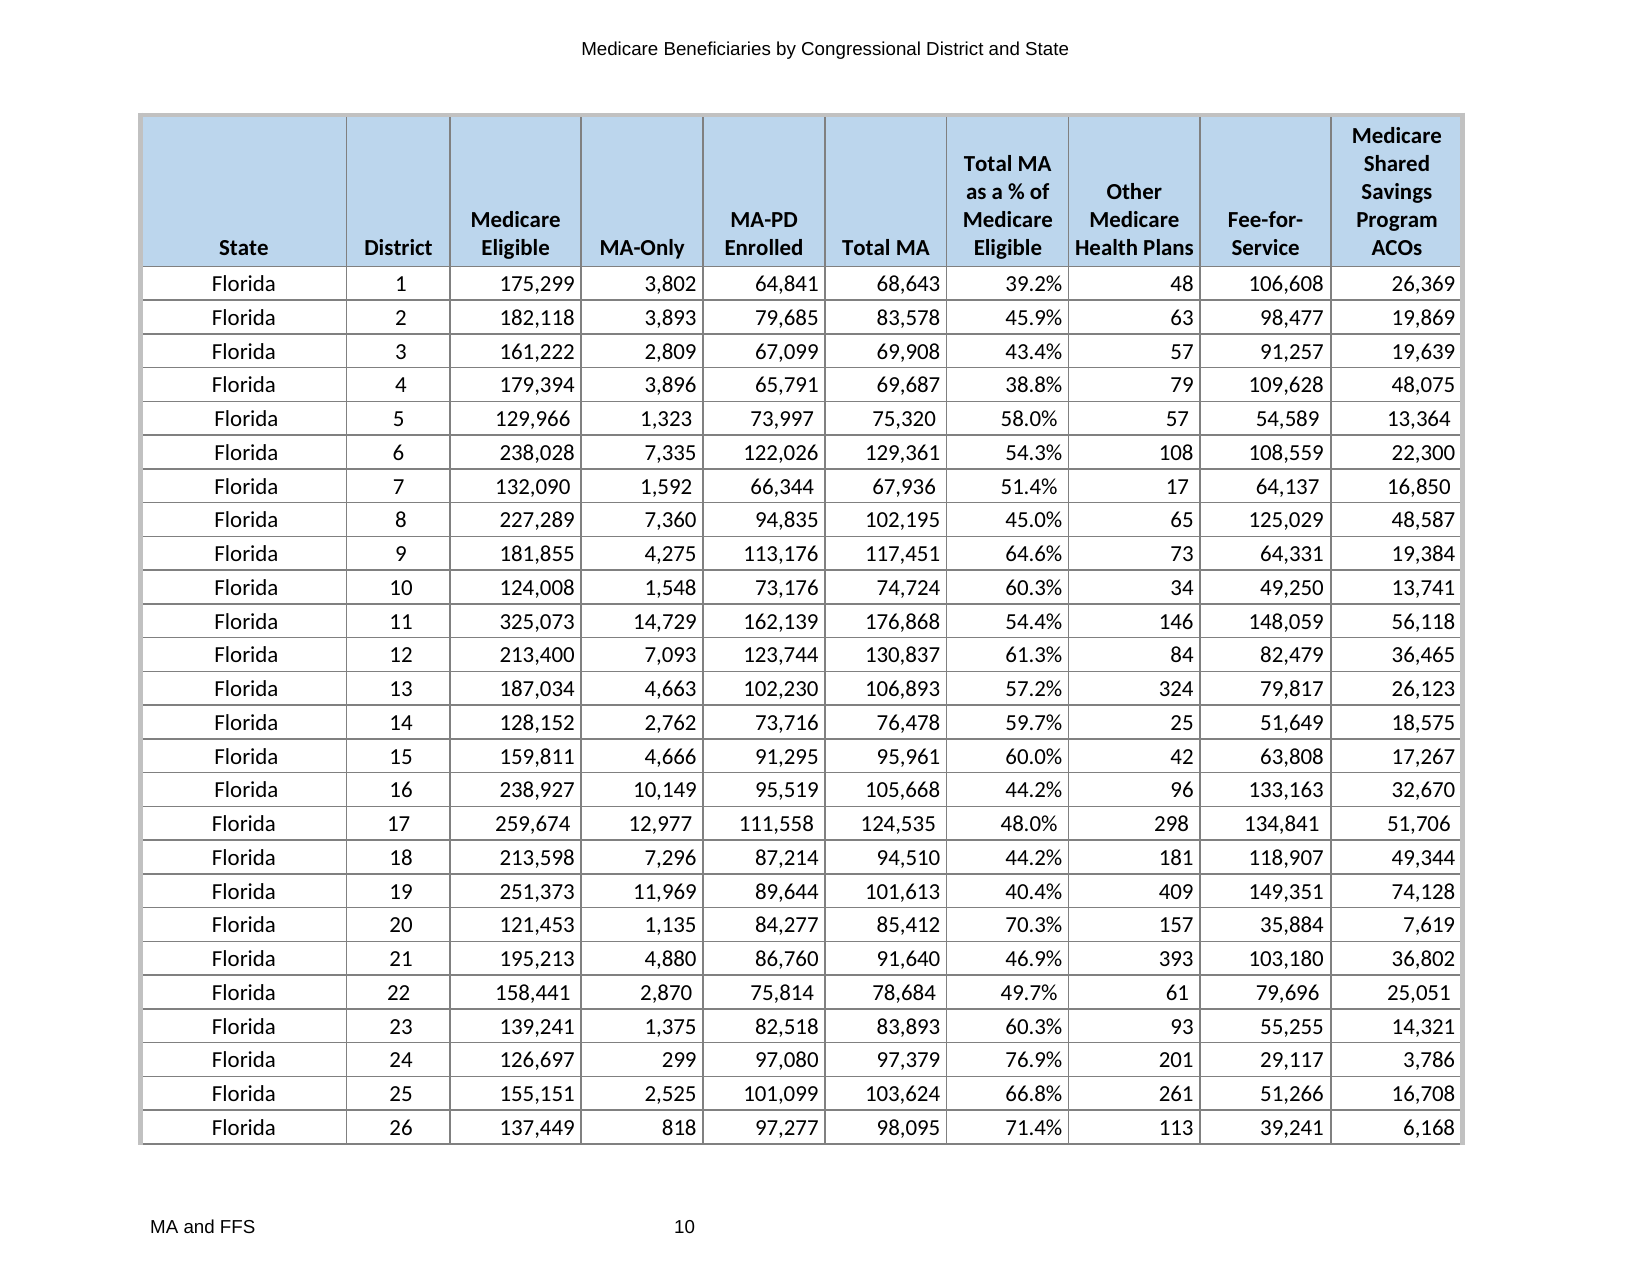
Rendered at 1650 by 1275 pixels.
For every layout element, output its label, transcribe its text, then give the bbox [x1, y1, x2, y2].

table_cell 13,741 [1332, 571, 1460, 603]
table_cell 6 [347, 436, 449, 468]
table_header Total MA [826, 117, 946, 266]
table_cell 87,214 [704, 841, 824, 873]
table_cell 111,558 [704, 807, 824, 839]
table_cell 103,180 [1201, 942, 1330, 974]
table_cell 149,351 [1201, 875, 1330, 907]
table_cell 13,364 [1332, 402, 1460, 434]
table_cell 181,855 [451, 537, 580, 569]
table_cell 48.0% [947, 807, 1068, 839]
table_cell 2 [347, 301, 449, 333]
table_cell 79,817 [1201, 672, 1330, 704]
table_cell 16 [347, 773, 449, 806]
table_cell 35,884 [1201, 908, 1330, 941]
table_cell Florida [143, 1111, 346, 1143]
table_cell 195,213 [451, 942, 580, 974]
table_cell 94,510 [826, 841, 946, 873]
table_cell 137,449 [451, 1111, 580, 1143]
table_cell 79,685 [704, 301, 824, 333]
table_cell 2,525 [582, 1077, 702, 1109]
table_cell 67,936 [826, 470, 946, 502]
table_cell 63 [1069, 301, 1199, 333]
table_cell 54.3% [947, 436, 1068, 468]
table_header Medicare Shared Savings Program ACOs [1332, 117, 1460, 266]
table_cell 14 [347, 706, 449, 738]
table_cell 91,295 [704, 740, 824, 772]
table_cell 11 [347, 605, 449, 637]
table_cell 57.2% [947, 672, 1068, 704]
table_cell 74,128 [1332, 875, 1460, 907]
table_cell 1 [347, 267, 449, 299]
table_cell 7,619 [1332, 908, 1460, 941]
table_cell 94,835 [704, 503, 824, 536]
table_cell 7,360 [582, 503, 702, 536]
table_header Fee-for-Service [1201, 117, 1330, 266]
table_cell 21 [347, 942, 449, 974]
table_cell 51.4% [947, 470, 1068, 502]
table_cell 97,379 [826, 1043, 946, 1076]
table_cell 82,479 [1201, 638, 1330, 671]
table_cell 129,361 [826, 436, 946, 468]
table_cell 18 [347, 841, 449, 873]
table_cell 49,250 [1201, 571, 1330, 603]
table_cell 74,724 [826, 571, 946, 603]
table_cell 14,321 [1332, 1010, 1460, 1042]
table_cell Florida [143, 605, 346, 637]
table_cell 102,230 [704, 672, 824, 704]
table_cell 19,639 [1332, 335, 1460, 367]
table_cell 393 [1069, 942, 1199, 974]
table_header MA-PD Enrolled [704, 117, 824, 266]
table_cell 79 [1069, 368, 1199, 401]
table_cell 79,696 [1201, 976, 1330, 1008]
table_cell 122,026 [704, 436, 824, 468]
table_cell 36,802 [1332, 942, 1460, 974]
table_cell Florida [143, 807, 346, 839]
table_cell 3,893 [582, 301, 702, 333]
table_cell 113 [1069, 1111, 1199, 1143]
table_cell 25 [347, 1077, 449, 1109]
table_cell 409 [1069, 875, 1199, 907]
table_cell 238,028 [451, 436, 580, 468]
table_cell 7 [347, 470, 449, 502]
table_cell 146 [1069, 605, 1199, 637]
table_cell 157 [1069, 908, 1199, 941]
table_cell 182,118 [451, 301, 580, 333]
table_header Medicare Eligible [451, 117, 580, 266]
table_cell 3 [347, 335, 449, 367]
table_cell 19,384 [1332, 537, 1460, 569]
table_cell Florida [143, 335, 346, 367]
table_cell 130,837 [826, 638, 946, 671]
table_cell 95,961 [826, 740, 946, 772]
table_header State [143, 117, 346, 266]
table_cell 44.2% [947, 841, 1068, 873]
table_cell 65,791 [704, 368, 824, 401]
table_cell 298 [1069, 807, 1199, 839]
table_cell 1,323 [582, 402, 702, 434]
table_cell 2,870 [582, 976, 702, 1008]
table_cell 5 [347, 402, 449, 434]
table_cell 108 [1069, 436, 1199, 468]
table_cell 54.4% [947, 605, 1068, 637]
table_cell 84 [1069, 638, 1199, 671]
table_cell 2,762 [582, 706, 702, 738]
table_cell 109,628 [1201, 368, 1330, 401]
table_cell 95,519 [704, 773, 824, 806]
table_cell 106,893 [826, 672, 946, 704]
table_cell 23 [347, 1010, 449, 1042]
table_cell 123,744 [704, 638, 824, 671]
table_cell 181 [1069, 841, 1199, 873]
table_cell 24 [347, 1043, 449, 1076]
table_cell 22 [347, 976, 449, 1008]
table_cell 26,123 [1332, 672, 1460, 704]
table_cell 161,222 [451, 335, 580, 367]
table_cell 56,118 [1332, 605, 1460, 637]
table_cell 58.0% [947, 402, 1068, 434]
table_cell 75,320 [826, 402, 946, 434]
table_cell 25 [1069, 706, 1199, 738]
table_cell 44.2% [947, 773, 1068, 806]
table_cell 8 [347, 503, 449, 536]
table_cell 63,808 [1201, 740, 1330, 772]
table_cell 113,176 [704, 537, 824, 569]
table_cell Florida [143, 706, 346, 738]
table_cell Florida [143, 773, 346, 806]
table_cell 86,760 [704, 942, 824, 974]
table_cell 64.6% [947, 537, 1068, 569]
table_cell 73 [1069, 537, 1199, 569]
table_cell 1,375 [582, 1010, 702, 1042]
table_cell 1,592 [582, 470, 702, 502]
table_cell 69,908 [826, 335, 946, 367]
table_cell 57 [1069, 335, 1199, 367]
table_cell 101,099 [704, 1077, 824, 1109]
table_cell Florida [143, 301, 346, 333]
table_cell 49.7% [947, 976, 1068, 1008]
table_cell Florida [143, 908, 346, 941]
table_cell 1,548 [582, 571, 702, 603]
table_cell 1,135 [582, 908, 702, 941]
table_cell 64,841 [704, 267, 824, 299]
table_cell Florida [143, 942, 346, 974]
table_cell Florida [143, 1043, 346, 1076]
table_cell 66.8% [947, 1077, 1068, 1109]
table_cell 12 [347, 638, 449, 671]
table_cell 121,453 [451, 908, 580, 941]
table_cell 26,369 [1332, 267, 1460, 299]
table_cell 68,643 [826, 267, 946, 299]
table_cell 73,716 [704, 706, 824, 738]
table_cell 25,051 [1332, 976, 1460, 1008]
table_cell Florida [143, 402, 346, 434]
table_cell 70.3% [947, 908, 1068, 941]
table_cell 65 [1069, 503, 1199, 536]
table_cell 106,608 [1201, 267, 1330, 299]
table_cell 4 [347, 368, 449, 401]
table_cell 82,518 [704, 1010, 824, 1042]
table_cell 14,729 [582, 605, 702, 637]
table_cell 4,663 [582, 672, 702, 704]
table_cell 15 [347, 740, 449, 772]
table_cell 17,267 [1332, 740, 1460, 772]
table_cell 108,559 [1201, 436, 1330, 468]
table_cell 124,535 [826, 807, 946, 839]
table_cell 103,624 [826, 1077, 946, 1109]
table_cell 75,814 [704, 976, 824, 1008]
table_cell 57 [1069, 402, 1199, 434]
table_cell 48 [1069, 267, 1199, 299]
table_cell 213,598 [451, 841, 580, 873]
table_cell 324 [1069, 672, 1199, 704]
table_cell Florida [143, 470, 346, 502]
table_cell 187,034 [451, 672, 580, 704]
table_cell 89,644 [704, 875, 824, 907]
table_cell Florida [143, 1010, 346, 1042]
table_cell 98,095 [826, 1111, 946, 1143]
table_cell 4,275 [582, 537, 702, 569]
table_cell 10,149 [582, 773, 702, 806]
table_cell 60.0% [947, 740, 1068, 772]
table_cell 73,176 [704, 571, 824, 603]
table_cell 259,674 [451, 807, 580, 839]
table_cell 51,649 [1201, 706, 1330, 738]
table_cell 129,966 [451, 402, 580, 434]
table_cell 39,241 [1201, 1111, 1330, 1143]
table_header Other Medicare Health Plans [1069, 117, 1199, 266]
table_cell 19,869 [1332, 301, 1460, 333]
table_cell 48,075 [1332, 368, 1460, 401]
table_cell 134,841 [1201, 807, 1330, 839]
table_cell 22,300 [1332, 436, 1460, 468]
table_cell 213,400 [451, 638, 580, 671]
table_cell 60.3% [947, 1010, 1068, 1042]
table_cell 36,465 [1332, 638, 1460, 671]
table_cell 16,708 [1332, 1077, 1460, 1109]
table_cell 9 [347, 537, 449, 569]
table_cell 83,893 [826, 1010, 946, 1042]
table_cell 105,668 [826, 773, 946, 806]
table_cell 2,809 [582, 335, 702, 367]
table_cell Florida [143, 537, 346, 569]
table_cell 66,344 [704, 470, 824, 502]
table_cell 125,029 [1201, 503, 1330, 536]
table_cell 325,073 [451, 605, 580, 637]
table_cell Florida [143, 368, 346, 401]
table_cell 76.9% [947, 1043, 1068, 1076]
table_cell 60.3% [947, 571, 1068, 603]
table_cell Florida [143, 267, 346, 299]
table_cell 13 [347, 672, 449, 704]
table_cell 251,373 [451, 875, 580, 907]
table_cell 17 [1069, 470, 1199, 502]
table_cell 54,589 [1201, 402, 1330, 434]
table_cell 201 [1069, 1043, 1199, 1076]
table_cell Florida [143, 503, 346, 536]
table_cell 51,706 [1332, 807, 1460, 839]
table_cell Florida [143, 875, 346, 907]
table_cell 4,666 [582, 740, 702, 772]
table_cell 84,277 [704, 908, 824, 941]
table_cell 16,850 [1332, 470, 1460, 502]
table_cell 155,151 [451, 1077, 580, 1109]
table_cell 158,441 [451, 976, 580, 1008]
table_cell 7,093 [582, 638, 702, 671]
table_cell 117,451 [826, 537, 946, 569]
table_cell 71.4% [947, 1111, 1068, 1143]
table_cell 175,299 [451, 267, 580, 299]
table_cell Florida [143, 638, 346, 671]
table_cell 159,811 [451, 740, 580, 772]
table_cell 227,289 [451, 503, 580, 536]
table_cell Florida [143, 436, 346, 468]
table_cell 93 [1069, 1010, 1199, 1042]
table_cell 126,697 [451, 1043, 580, 1076]
table_cell 3,786 [1332, 1043, 1460, 1076]
table_cell 97,080 [704, 1043, 824, 1076]
table_cell 7,335 [582, 436, 702, 468]
table_cell 299 [582, 1043, 702, 1076]
table_header Total MA as a % of Medicare Eligible [947, 117, 1068, 266]
table_cell 49,344 [1332, 841, 1460, 873]
table_cell 83,578 [826, 301, 946, 333]
table_cell Florida [143, 672, 346, 704]
table_cell Florida [143, 1077, 346, 1109]
table_cell 17 [347, 807, 449, 839]
table_cell 64,137 [1201, 470, 1330, 502]
table_cell 261 [1069, 1077, 1199, 1109]
table_cell 40.4% [947, 875, 1068, 907]
table_cell 124,008 [451, 571, 580, 603]
table_cell 45.0% [947, 503, 1068, 536]
table_cell 39.2% [947, 267, 1068, 299]
table_cell 12,977 [582, 807, 702, 839]
table_cell 59.7% [947, 706, 1068, 738]
table_cell 85,412 [826, 908, 946, 941]
table_cell 128,152 [451, 706, 580, 738]
table_cell 4,880 [582, 942, 702, 974]
table_cell 179,394 [451, 368, 580, 401]
table_cell 48,587 [1332, 503, 1460, 536]
table_header District [347, 117, 449, 266]
table_cell 51,266 [1201, 1077, 1330, 1109]
table_cell 38.8% [947, 368, 1068, 401]
table_cell 101,613 [826, 875, 946, 907]
table_cell 34 [1069, 571, 1199, 603]
table_cell 61.3% [947, 638, 1068, 671]
table_cell Florida [143, 571, 346, 603]
table_cell 176,868 [826, 605, 946, 637]
table_cell 61 [1069, 976, 1199, 1008]
table_cell 69,687 [826, 368, 946, 401]
table_cell 32,670 [1332, 773, 1460, 806]
table_cell 11,969 [582, 875, 702, 907]
table_cell 91,640 [826, 942, 946, 974]
table_cell 3,802 [582, 267, 702, 299]
table_cell 3,896 [582, 368, 702, 401]
table_cell 46.9% [947, 942, 1068, 974]
table_cell 55,255 [1201, 1010, 1330, 1042]
table_cell 76,478 [826, 706, 946, 738]
table_cell 67,099 [704, 335, 824, 367]
table_cell 64,331 [1201, 537, 1330, 569]
table_cell 133,163 [1201, 773, 1330, 806]
table_cell 29,117 [1201, 1043, 1330, 1076]
table_cell 7,296 [582, 841, 702, 873]
table_cell 139,241 [451, 1010, 580, 1042]
table_cell 818 [582, 1111, 702, 1143]
table_cell 10 [347, 571, 449, 603]
table_cell 148,059 [1201, 605, 1330, 637]
table_cell 26 [347, 1111, 449, 1143]
table_cell 42 [1069, 740, 1199, 772]
table_cell 6,168 [1332, 1111, 1460, 1143]
table_cell 45.9% [947, 301, 1068, 333]
table_cell Florida [143, 841, 346, 873]
table_cell Florida [143, 740, 346, 772]
table_cell 96 [1069, 773, 1199, 806]
table_cell 97,277 [704, 1111, 824, 1143]
table_cell 91,257 [1201, 335, 1330, 367]
table_cell 43.4% [947, 335, 1068, 367]
table_cell 78,684 [826, 976, 946, 1008]
table_cell Florida [143, 976, 346, 1008]
table_cell 118,907 [1201, 841, 1330, 873]
table_cell 19 [347, 875, 449, 907]
table_cell 162,139 [704, 605, 824, 637]
table_cell 18,575 [1332, 706, 1460, 738]
table_cell 73,997 [704, 402, 824, 434]
table_cell 132,090 [451, 470, 580, 502]
table_cell 102,195 [826, 503, 946, 536]
table_cell 238,927 [451, 773, 580, 806]
table_header MA-Only [582, 117, 702, 266]
table_cell 20 [347, 908, 449, 941]
table_cell 98,477 [1201, 301, 1330, 333]
